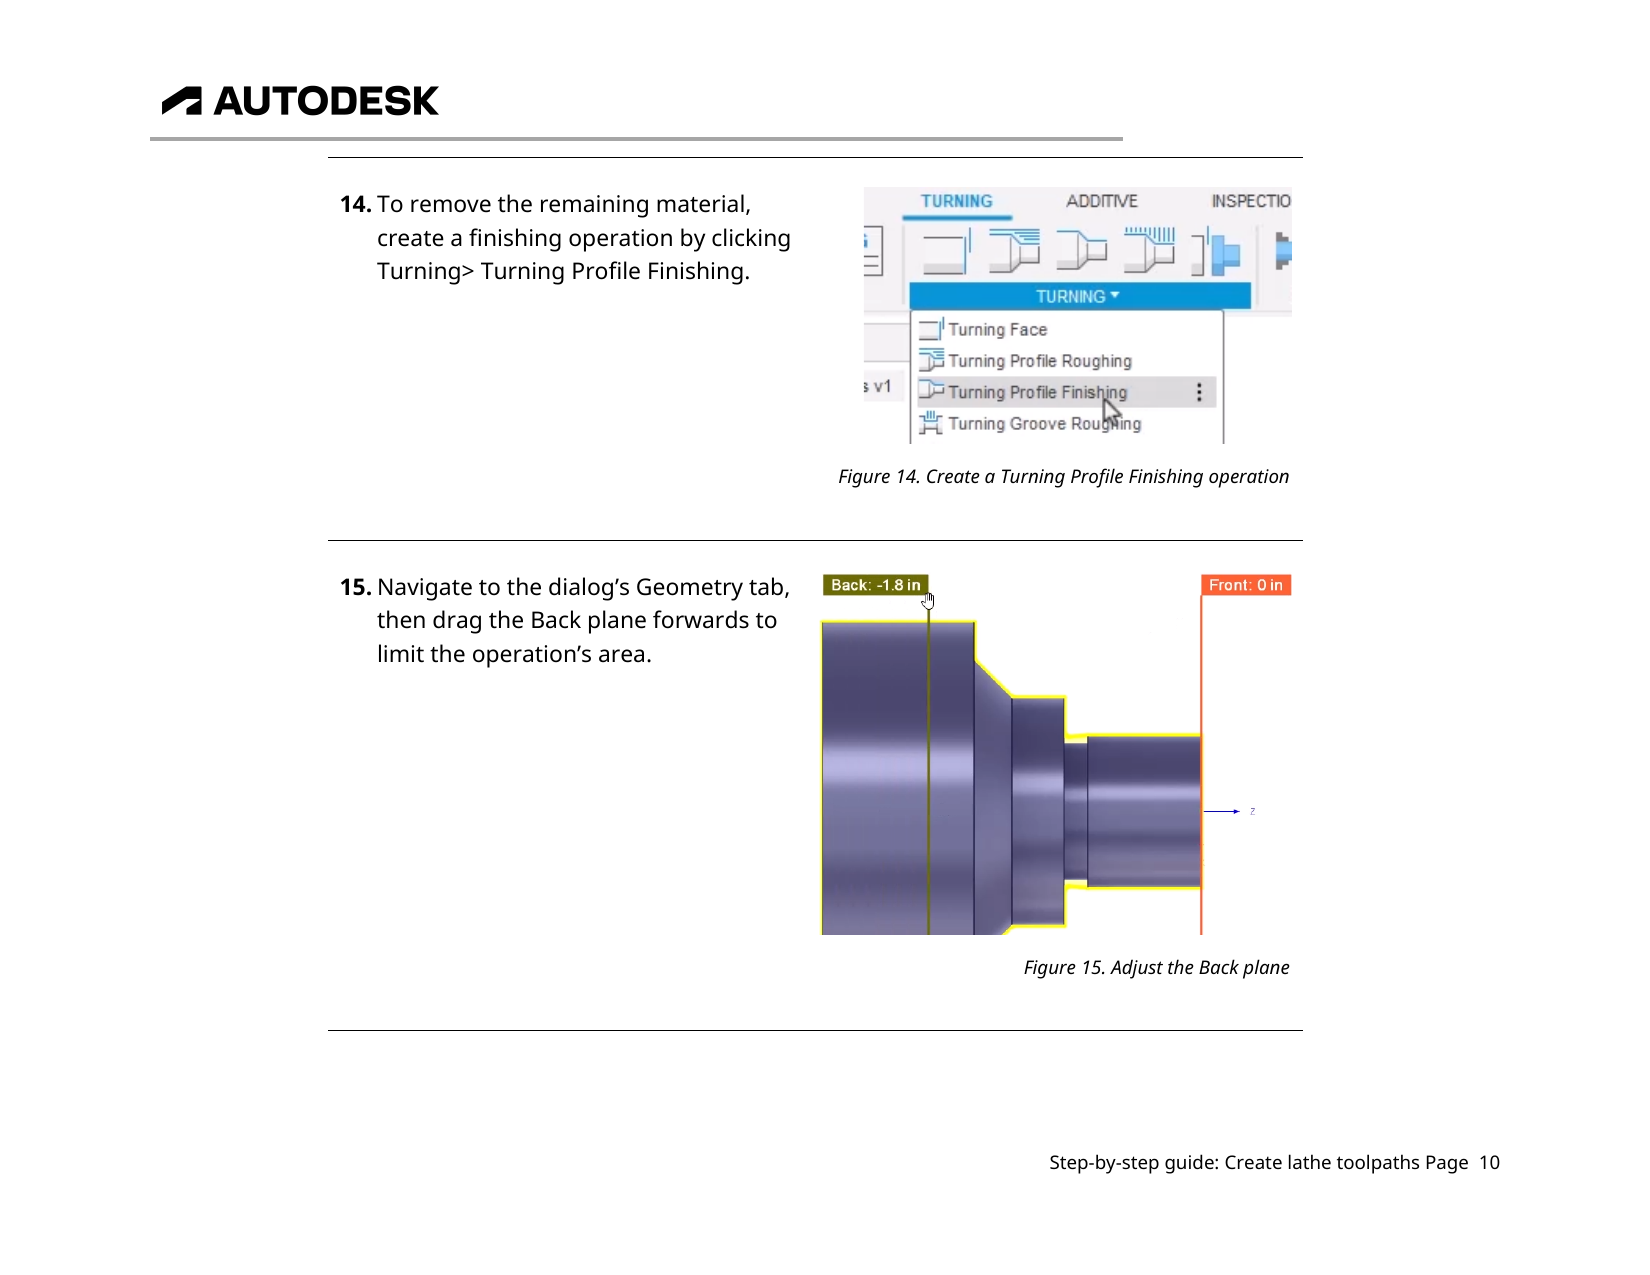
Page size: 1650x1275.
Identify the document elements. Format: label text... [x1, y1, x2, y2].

table_cell Figure 14. Create a Turning Profile Finishing operation [806, 158, 1303, 539]
picture [817, 570, 1292, 935]
picture [150, 75, 451, 127]
picture [863, 187, 1292, 444]
table_cell To remove the remaining material, create a finishing operation by clicking Turning> Turning Profile Finishing. [328, 158, 806, 539]
table_cell Navigate to the dialog’s Geometry tab, then drag the Back plane forwards to limit the operation’s area. [328, 541, 806, 1030]
table_cell Figure 15. Adjust the Back plane [806, 541, 1303, 1030]
